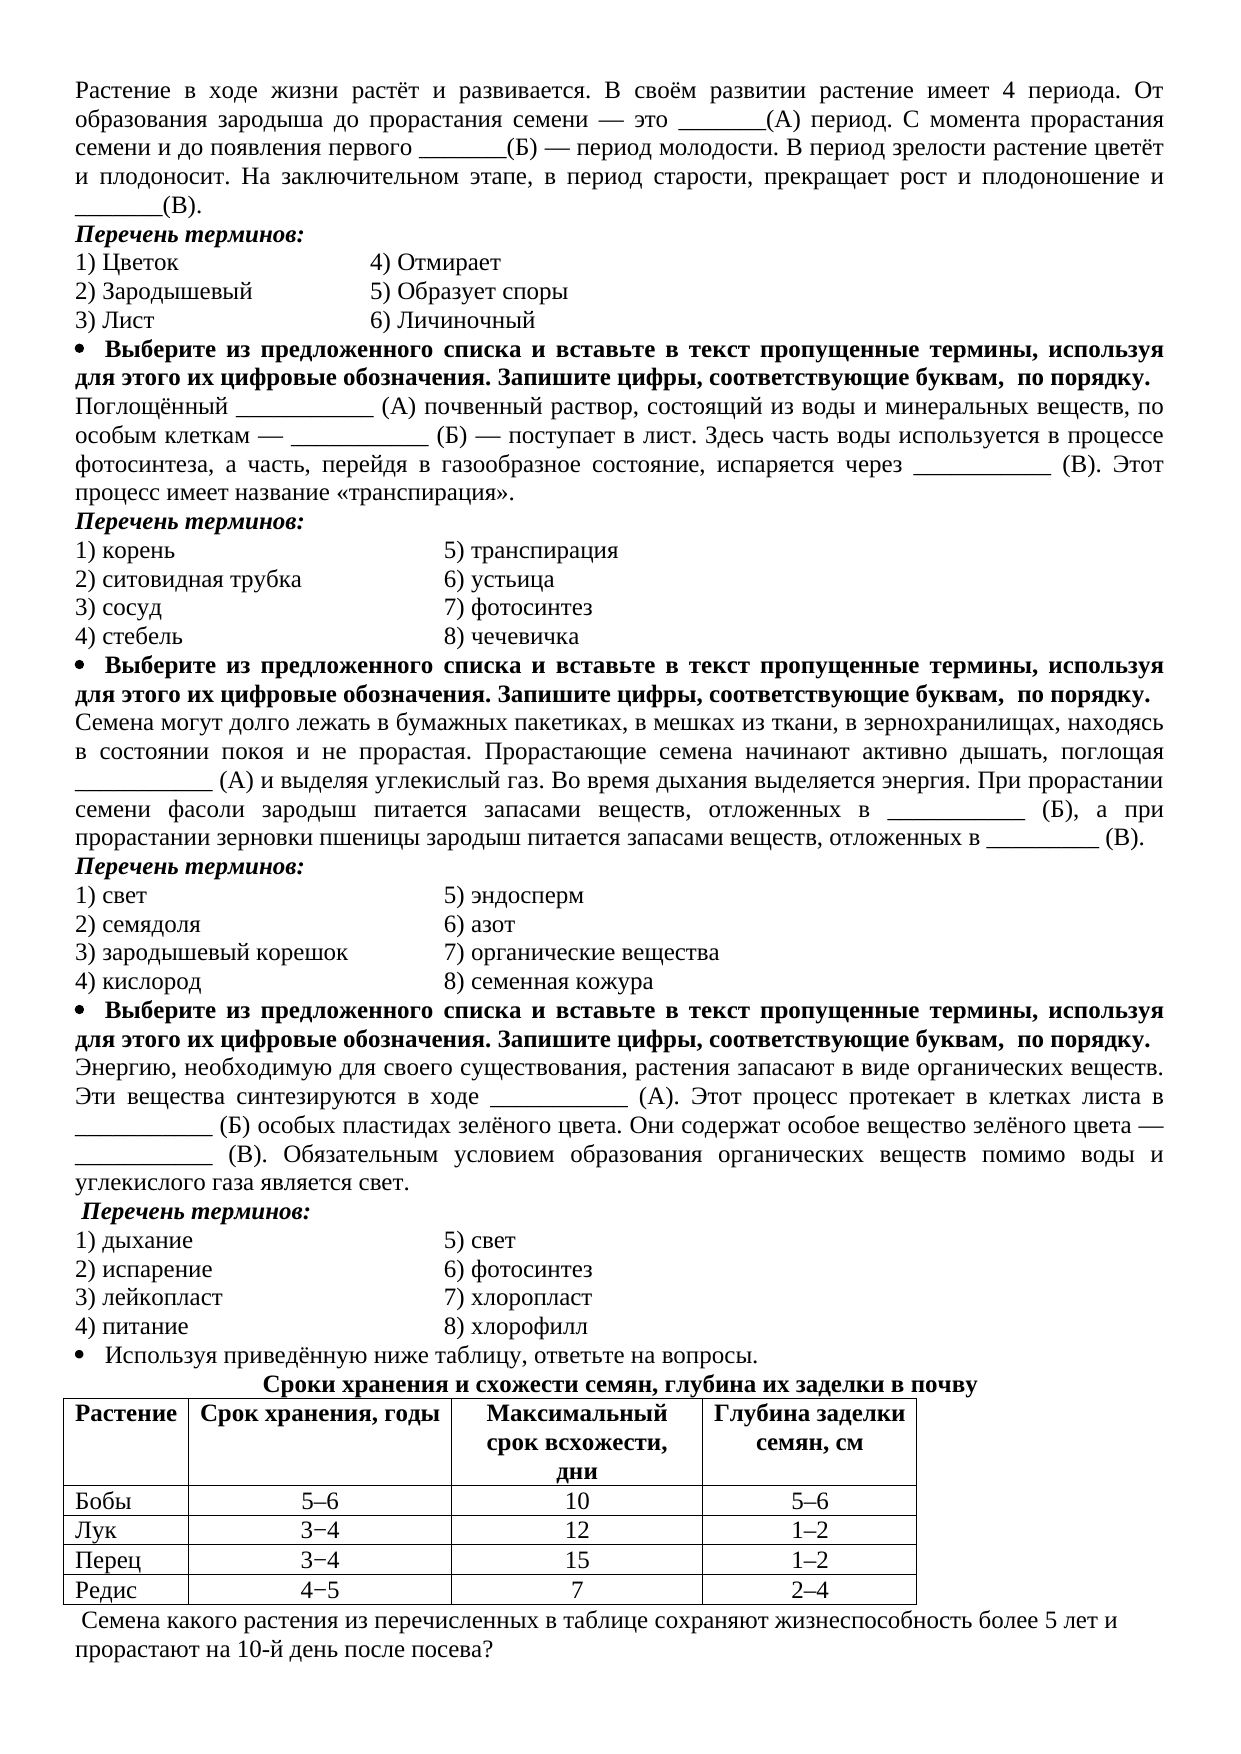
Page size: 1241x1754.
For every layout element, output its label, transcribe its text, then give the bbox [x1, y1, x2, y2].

text 1) дыхание 5) свет [75, 1225, 1165, 1254]
table_cell Бобы [64, 1486, 188, 1514]
table_cell Редис [64, 1575, 188, 1604]
text Семена какого растения из перечисленных в таблице сохраняют жизнеспособность более 5 лет и прорастают на 10-й день после посева? [75, 1605, 1165, 1662]
text 1) свет 5) эндосперм [75, 880, 1165, 909]
table_cell 3−4 [189, 1545, 451, 1574]
text 4) кислород 8) семенная кожура [75, 966, 1165, 995]
table_cell 1–2 [703, 1516, 916, 1544]
table_cell 2–4 [703, 1575, 916, 1604]
table_cell 4−5 [189, 1575, 451, 1604]
text Семена могут долго лежать в бумажных пакетиках, в мешках из ткани, в зернохранилищах, находясь в состоянии покоя и не прорастая. Прорастающие семена начинают активно дышать, поглощая ___________ (А) и выделяя углекислый газ. Во время дыхания выделяется энергия. При прорастании семени фасоли зародыш питается запасами веществ, отложенных в ___________ (Б), а при прорастании зерновки пшеницы зародыш питается запасами веществ, отложенных в _________ (В). [75, 707, 1165, 851]
table_cell Перец [64, 1545, 188, 1574]
table_cell 10 [452, 1486, 702, 1514]
list Используя приведённую ниже таблицу, ответьте на вопросы. [75, 1340, 1165, 1369]
text Перечень терминов: [75, 851, 1165, 880]
text 2) семядоля 6) азот [75, 909, 1165, 937]
text 3) лейкопласт 7) хлоропласт [75, 1282, 1165, 1311]
table_cell 3−4 [189, 1516, 451, 1544]
text Поглощённый ___________ (А) почвенный раствор, состоящий из воды и минеральных веществ, по особым клеткам — ___________ (Б) — поступает в лист. Здесь часть воды используется в процессе фотосинтеза, а часть, перейдя в газообразное состояние, испаряется через ___________ (В). Этот процесс имеет название «транспирация». [75, 391, 1165, 506]
text 1) Цветок 4) Отмирает [75, 247, 1165, 276]
text Перечень терминов: [75, 219, 1165, 247]
text 3) сосуд 7) фотосинтез [75, 592, 1165, 621]
table_cell 5–6 [189, 1486, 451, 1514]
text 4) стебель 8) чечевичка [75, 621, 1165, 650]
text Сроки хранения и схожести семян, глубина их заделки в почву [75, 1369, 1165, 1397]
text 2) испарение 6) фотосинтез [75, 1254, 1165, 1282]
table_cell 1–2 [703, 1545, 916, 1574]
table_cell Лук [64, 1516, 188, 1544]
text Энергию, необходимую для своего существования, растения запасают в виде органических веществ. Эти вещества синтезируются в ходе ___________ (А). Этот процесс протекает в клетках листа в ___________ (Б) особых пластидах зелёного цвета. Они содержат особое вещество зелёного цвета — ___________ (В). Обязательным условием образования органических веществ помимо воды и углекислого газа является свет. [75, 1052, 1165, 1196]
table_cell 7 [452, 1575, 702, 1604]
table_cell 5–6 [703, 1486, 916, 1514]
table_header Растение [64, 1399, 188, 1485]
table_header Глубина заделки семян, см [703, 1399, 916, 1485]
table_cell 15 [452, 1545, 702, 1574]
table_header Максимальный срок всхожести, дни [452, 1399, 702, 1485]
text 2) ситовидная трубка 6) устьица [75, 564, 1165, 592]
table_cell 12 [452, 1516, 702, 1544]
text 3) Лист 6) Личиночный [75, 305, 1165, 334]
text 2) Зародышевый 5) Образует споры [75, 276, 1165, 305]
text Перечень терминов: [75, 506, 1165, 535]
text 3) зародышевый корешок 7) органические вещества [75, 937, 1165, 966]
table_header Срок хранения, годы [189, 1399, 451, 1485]
text 4) питание 8) хлорофилл [75, 1311, 1165, 1340]
text 1) корень 5) транспирация [75, 535, 1165, 564]
text Перечень терминов: [75, 1196, 1165, 1225]
